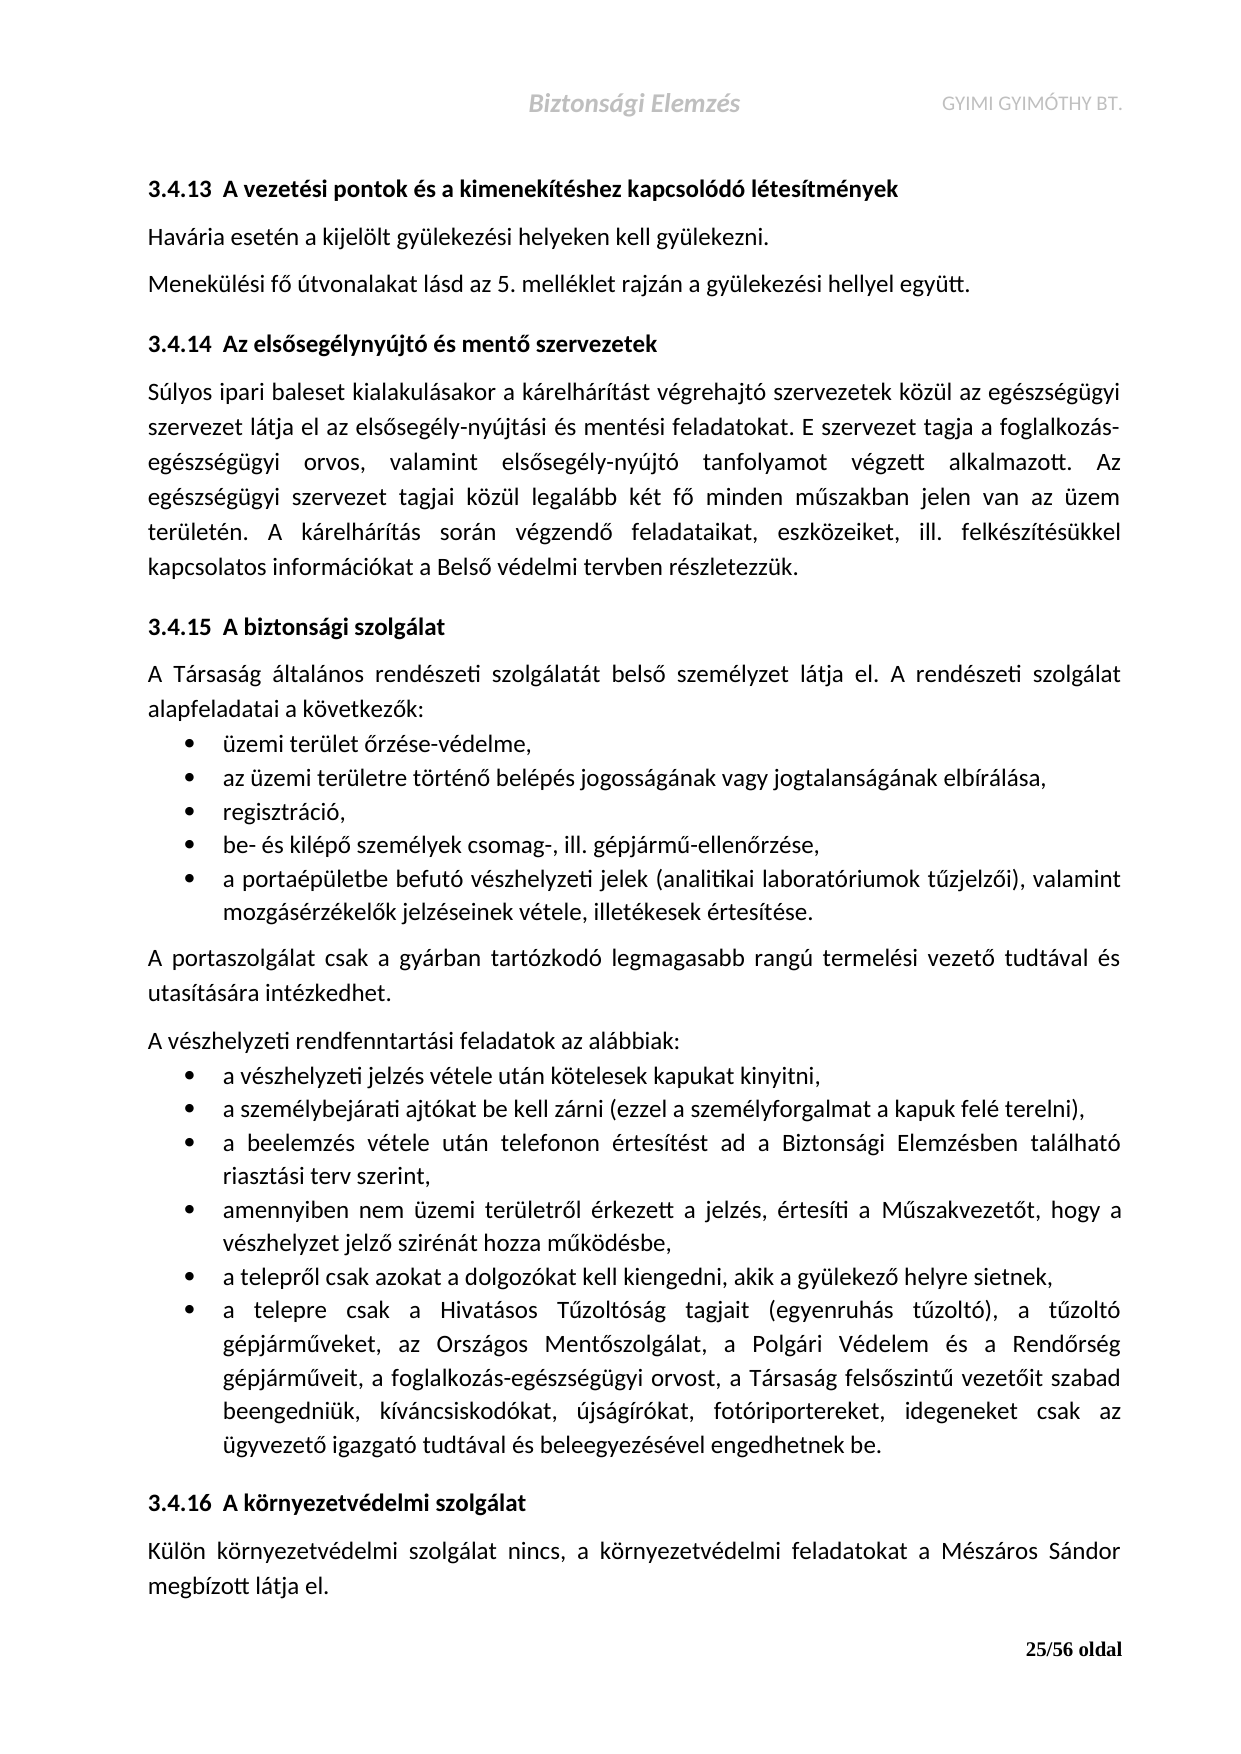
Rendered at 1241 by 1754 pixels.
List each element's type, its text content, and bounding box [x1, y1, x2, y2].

list a telepről csak azokat a dolgozókat kell kiengedni, akik a gyülekező helyre sietnek, [185, 1261, 1122, 1292]
text Súlyos ipari baleset kialakulásakor a kárelhárítást végrehajtó szervezetek közül az egészségügyi szervezet látja el az elsősegély-nyújtási és mentési feladatokat. E szervezet tagja a foglalkozás-egészségügyi orvos, valamint elsősegély-nyújtó tanfolyamot végzett alkalmazott. Az egészségügyi szervezet tagjai közül legalább két fő minden műszakban jelen van az üzem területén. A kárelhárítás során végzendő feladataikat, eszközeiket, ill. felkészítésükkel kapcsolatos információkat a Belső védelmi tervben részletezzük. [148, 376, 1122, 582]
list a portaépületbe befutó vészhelyzeti jelek (analitikai laboratóriumok tűzjelzői), valamint mozgásérzékelők jelzéseinek vétele, illetékesek értesítése. [185, 863, 1122, 927]
list a telepre csak a Hivatásos Tűzoltóság tagjait (egyenruhás tűzoltó), a tűzoltó gépjárműveket, az Országos Mentőszolgálat, a Polgári Védelem és a Rendőrség gépjárműveit, a foglalkozás-egészségügyi orvost, a Társaság felsőszintű vezetőit szabad beengedniük, kíváncsiskodókat, újságírókat, fotóriportereket, idegeneket csak az ügyvezető igazgató tudtával és beleegyezésével engedhetnek be. [185, 1295, 1122, 1459]
list regisztráció, [185, 796, 1122, 826]
list a személybejárati ajtókat be kell zárni (ezzel a személyforgalmat a kapuk felé terelni), [185, 1093, 1122, 1124]
text A Társaság általános rendészeti szolgálatát belső személyzet látja el. A rendészeti szolgálat alapfeladatai a következők: [148, 659, 1122, 724]
list a vészhelyzeti jelzés vétele után kötelesek kapukat kinyitni, [185, 1060, 1122, 1090]
text Menekülési fő útvonalakat lásd az 5. melléklet rajzán a gyülekezési hellyel együtt. [148, 269, 1122, 299]
list üzemi terület őrzése-védelme, [185, 729, 1122, 759]
text Havária esetén a kijelölt gyülekezési helyeken kell gyülekezni. [148, 221, 1122, 252]
list amennyiben nem üzemi területről érkezett a jelzés, értesíti a Műszakvezetőt, hogy a vészhelyzet jelző szirénát hozza működésbe, [185, 1194, 1122, 1258]
subtitle A biztonsági szolgálat [148, 611, 1122, 642]
text A portaszolgálat csak a gyárban tartózkodó legmagasabb rangú termelési vezető tudtával és utasítására intézkedhet. [148, 942, 1122, 1008]
text A vészhelyzeti rendfenntartási feladatok az alábbiak: [148, 1025, 1122, 1055]
list az üzemi területre történő belépés jogosságának vagy jogtalanságának elbírálása, [185, 762, 1122, 793]
subtitle A környezetvédelmi szolgálat [148, 1487, 1122, 1518]
subtitle A vezetési pontok és a kimenekítéshez kapcsolódó létesítmények [148, 174, 1122, 204]
list be- és kilépő személyek csomag-, ill. gépjármű-ellenőrzése, [185, 829, 1122, 860]
text Külön környezetvédelmi szolgálat nincs, a környezetvédelmi feladatokat a Mészáros Sándor megbízott látja el. [148, 1535, 1122, 1600]
subtitle Az elsősegélynyújtó és mentő szervezetek [148, 329, 1122, 359]
list a beelemzés vétele után telefonon értesítést ad a Biztonsági Elemzésben található riasztási terv szerint, [185, 1127, 1122, 1191]
